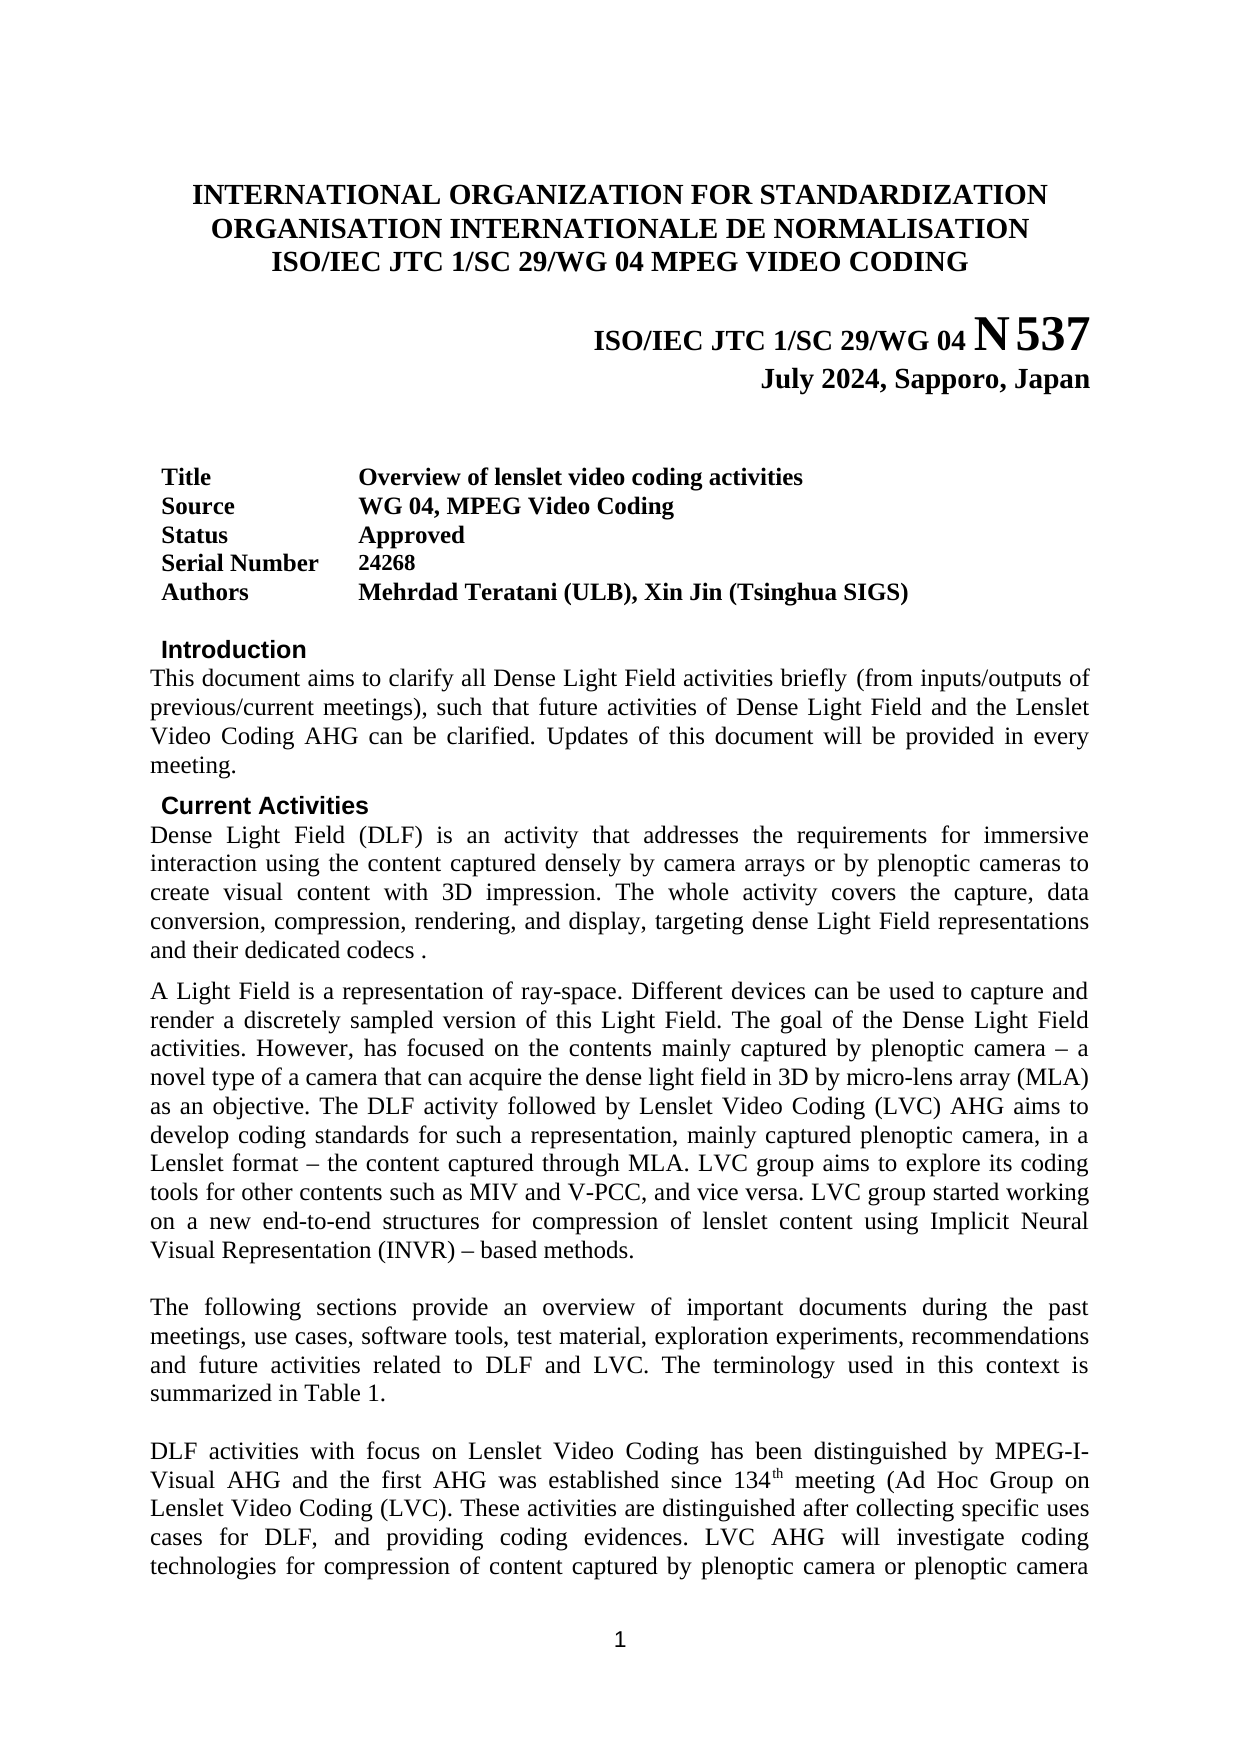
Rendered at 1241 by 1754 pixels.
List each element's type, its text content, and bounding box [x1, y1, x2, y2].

table_cell 24268 [347, 549, 1209, 577]
table_cell Serial Number [150, 549, 347, 577]
text ORGANISATION INTERNATIONALE DE NORMALISATION [150, 211, 1090, 244]
text A Light Field is a representation of ray-space. Different devices can be used to capture and render a discretely sampled version of this Light Field. The goal of the Dense Light Field activities. However, has focused on the contents mainly captured by plenoptic camera – a novel type of a camera that can acquire the dense light field in 3D by micro-lens array (MLA) as an objective. The DLF activity followed by Lenslet Video Coding (LVC) AHG aims to develop coding standards for such a representation, mainly captured plenoptic camera, in a Lenslet format – the content captured through MLA. LVC group aims to explore its coding tools for other contents such as MIV and V-PCC, and vice versa. LVC group started working on a new end-to-end structures for compression of lenslet content using Implicit Neural Visual Representation (INVR) – based methods. [150, 976, 1090, 1263]
text The following sections provide an overview of important documents during the past meetings, use cases, software tools, test material, exploration experiments, recommendations and future activities related to DLF and LVC. The terminology used in this context is summarized in Table 1. [150, 1292, 1090, 1407]
table_header Title [150, 462, 347, 491]
table_header Overview of lenslet video coding activities [347, 462, 1209, 491]
table_cell Source [150, 491, 347, 520]
table_cell Mehrdad Teratani (ULB), Xin Jin (Tsinghua SIGS) [347, 577, 1209, 606]
subtitle Current Activities [161, 791, 1090, 820]
text Dense Light Field (DLF) is an activity that addresses the requirements for immersive interaction using the content captured densely by camera arrays or by plenoptic cameras to create visual content with 3D impression. The whole activity covers the capture, data conversion, compression, rendering, and display, targeting dense Light Field representations and their dedicated codecs . [150, 820, 1090, 963]
table_cell WG 04, MPEG Video Coding [347, 491, 1209, 520]
text ISO/IEC JTC 1/SC 29/WG 04 MPEG VIDEO CODING [150, 244, 1090, 278]
table_cell Approved [347, 520, 1209, 548]
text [150, 1436, 1090, 1580]
table_cell Status [150, 520, 347, 548]
table_cell Authors [150, 577, 347, 606]
subtitle Introduction [161, 635, 1090, 663]
text This document aims to clarify all Dense Light Field activities briefly (from inputs/outputs of previous/current meetings), such that future activities of Dense Light Field and the Lenslet Video Coding AHG can be clarified. Updates of this document will be provided in every meeting. [150, 663, 1090, 778]
text July 2024, Sapporo, Japan [150, 362, 1090, 395]
text ISO/IEC JTC 1/SC 29/WG 04 N 537 [150, 304, 1090, 362]
text INTERNATIONAL ORGANIZATION FOR STANDARDIZATION [150, 177, 1090, 211]
